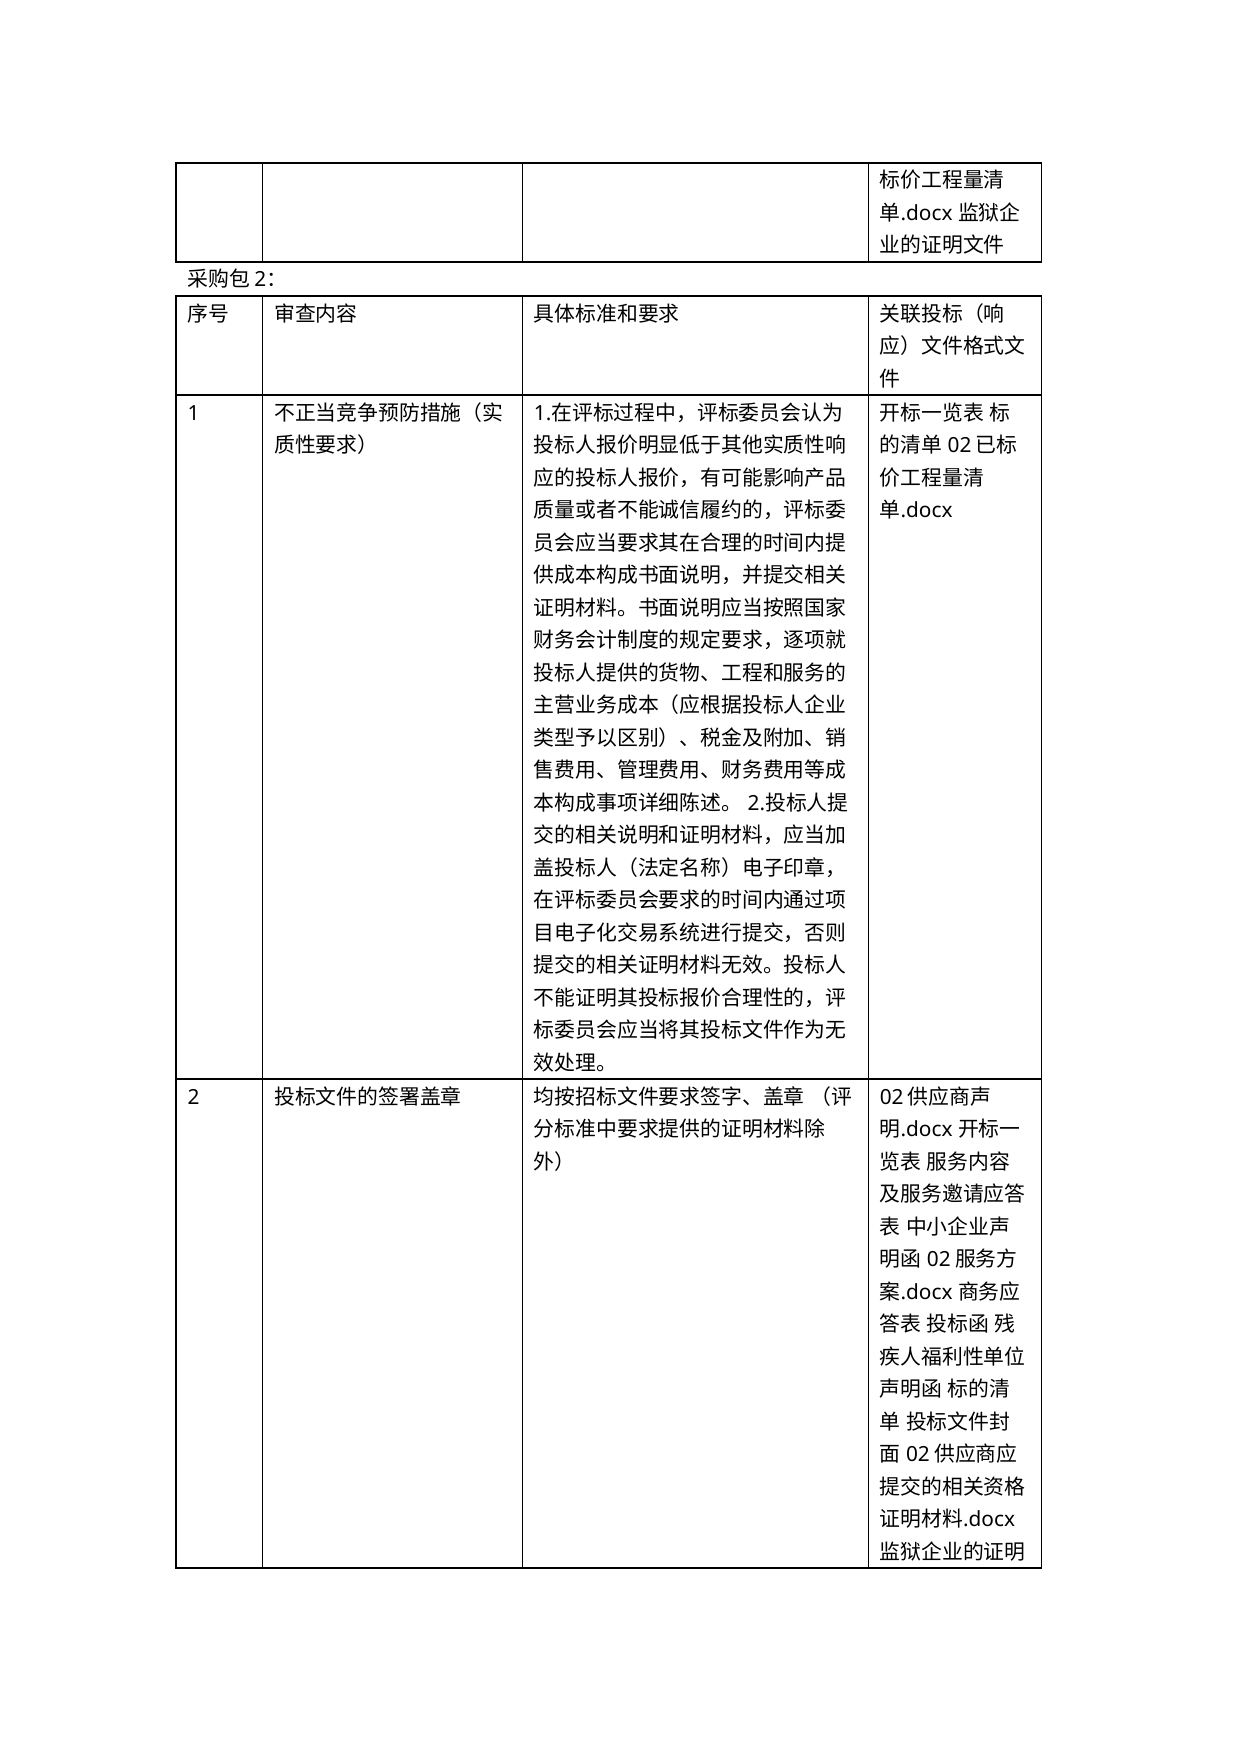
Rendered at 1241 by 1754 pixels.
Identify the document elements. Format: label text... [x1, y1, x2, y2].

table_cell 其他 [263, 164, 522, 261]
table_header 序号 [177, 297, 262, 394]
table_header 关联投标（响应）文件格式文件 [869, 297, 1041, 394]
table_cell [523, 164, 868, 261]
text 采购包2： [187, 263, 1053, 295]
table_cell 1 [177, 396, 262, 1078]
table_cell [869, 164, 1041, 261]
table_cell 开标一览表 标的清单 02已标价工程量清单.docx [869, 396, 1041, 1078]
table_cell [523, 1080, 868, 1567]
table_cell 不正当竞争预防措施（实质性要求） [263, 396, 522, 1078]
table_cell 2 [177, 1080, 262, 1567]
table_header 具体标准和要求 [523, 297, 868, 394]
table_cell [869, 1080, 1041, 1567]
table_cell 7 [177, 164, 262, 261]
table_header 审查内容 [263, 297, 522, 394]
table_cell 投标文件的签署盖章 [263, 1080, 522, 1567]
table_cell 1.在评标过程中，评标委员会认为投标人报价明显低于其他实质性响应的投标人报价，有可能影响产品质量或者不能诚信履约的，评标委员会应当要求其在合理的时间内提供成本构成书面说明，并提交相关证明材料。书面说明应当按照国家财务会计制度的规定要求，逐项就投标人提供的货物、工程和服务的主营业务成本（应根据投标人企业类型予以区别）、税金及附加、销售费用、管理费用、财务费用等成本构成事项详细陈述。 2.投标人提交的相关说明和证明材料，应当加盖投标人（法定名称）电子印章，在评标委员会要求的时间内通过项目电子化交易系统进行提交，否则提交的相关证明材料无效。投标人不能证明其投标报价合理性的，评标委员会应当将其投标文件作为无效处理。 [523, 396, 868, 1078]
